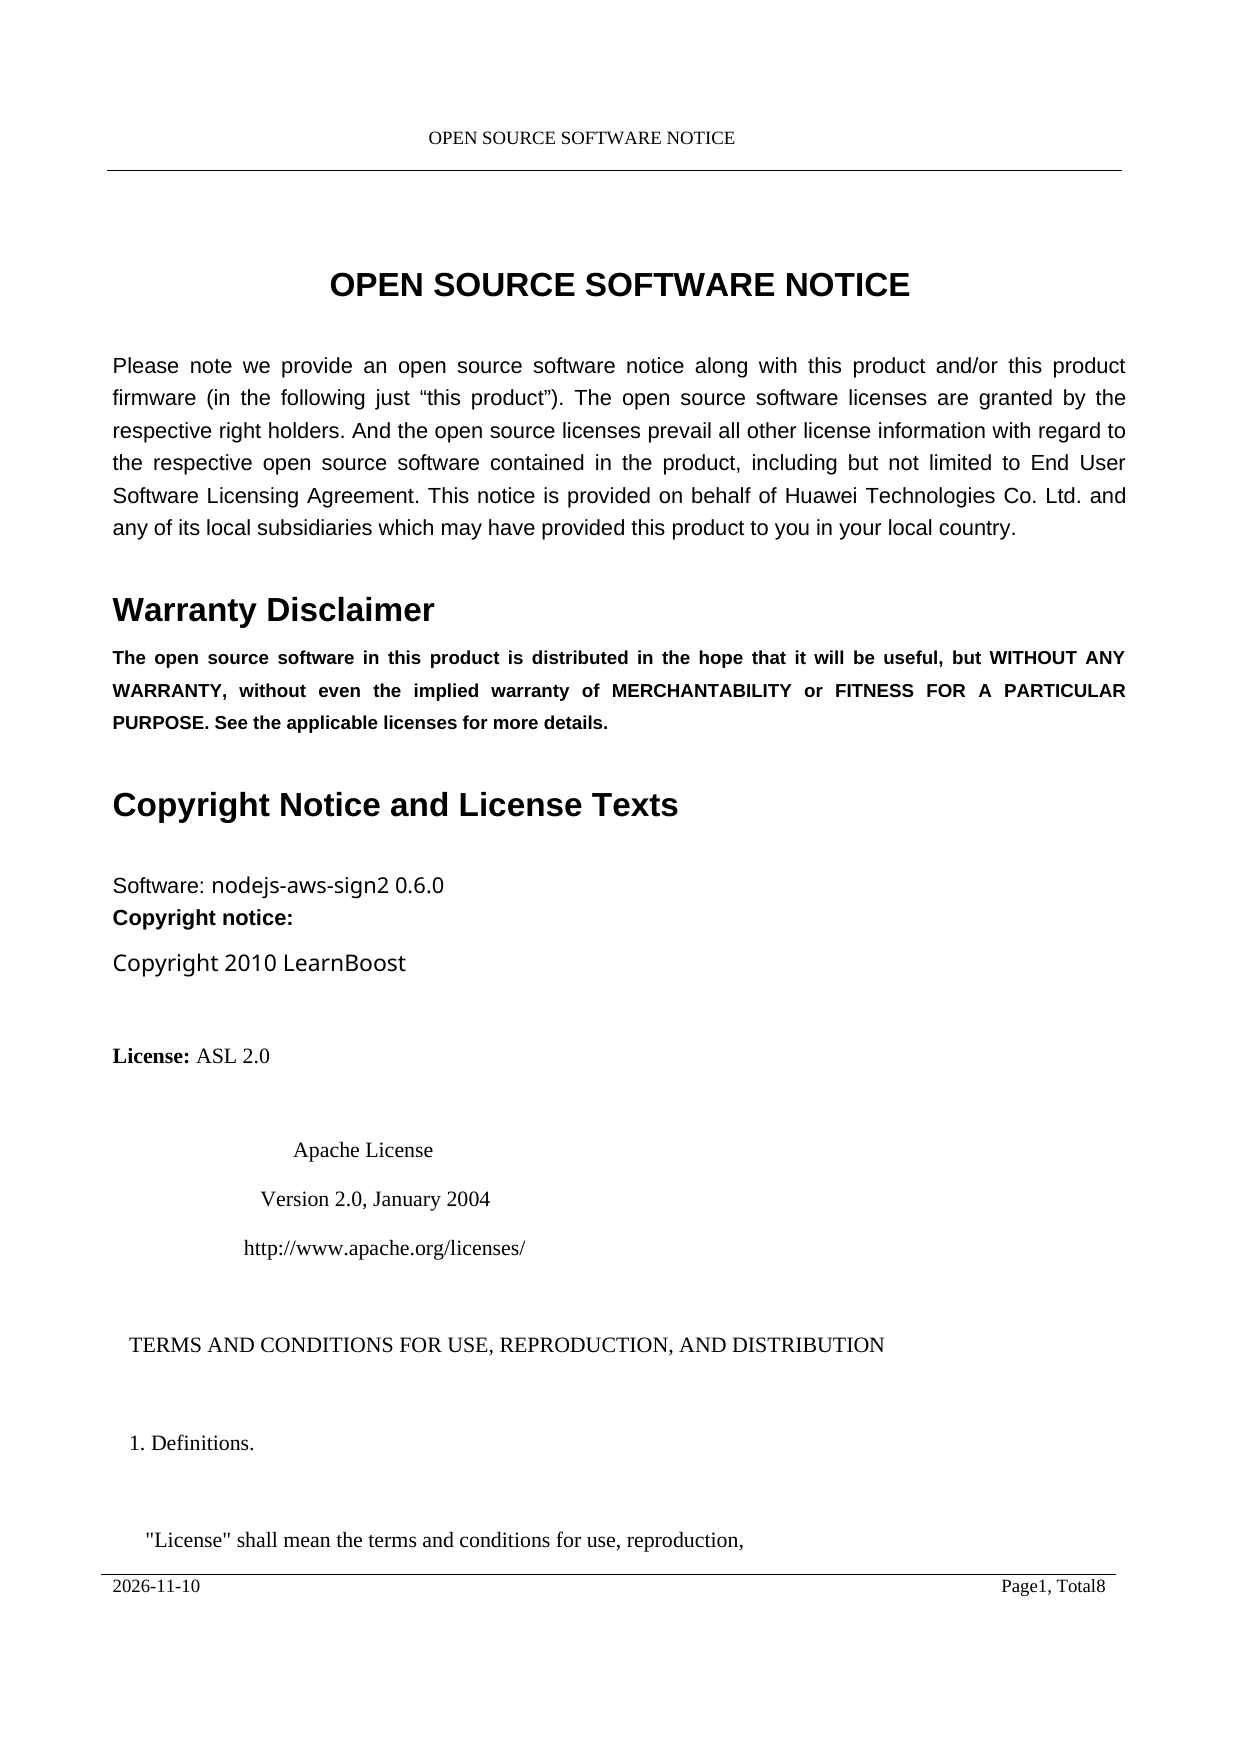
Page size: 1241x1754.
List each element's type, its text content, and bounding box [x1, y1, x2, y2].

text Please note we provide an open source software notice along with this product and/or this product firmware (in the following just “this product”). The open source software licenses are granted by the respective right holders. And the open source licenses prevail all other license information with regard to the respective open source software contained in the product, including but not limited to End User Software Licensing Agreement. This notice is provided on behalf of Huawei Technologies Co. Ltd. and any of its local subsidiaries which may have provided this product to you in your local country. [112, 349, 1128, 544]
text Software: nodejs-aws-sign2 0.6.0 [112, 869, 1128, 901]
text OPEN SOURCE SOFTWARE NOTICE [112, 251, 1128, 316]
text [112, 1085, 1128, 1556]
text Copyright 2010 LearnBoost [112, 947, 1128, 979]
text Warranty Disclaimer [112, 576, 1128, 641]
text The open source software in this product is distributed in the hope that it will be useful, but WITHOUT ANY WARRANTY, without even the implied warranty of MERCHANTABILITY or FITNESS FOR A PARTICULAR PURPOSE. See the applicable licenses for more details. [112, 641, 1128, 739]
text Copyright notice: [112, 901, 1128, 934]
text License: ASL 2.0 [112, 1040, 1128, 1072]
text Copyright Notice and License Texts [112, 771, 1128, 836]
